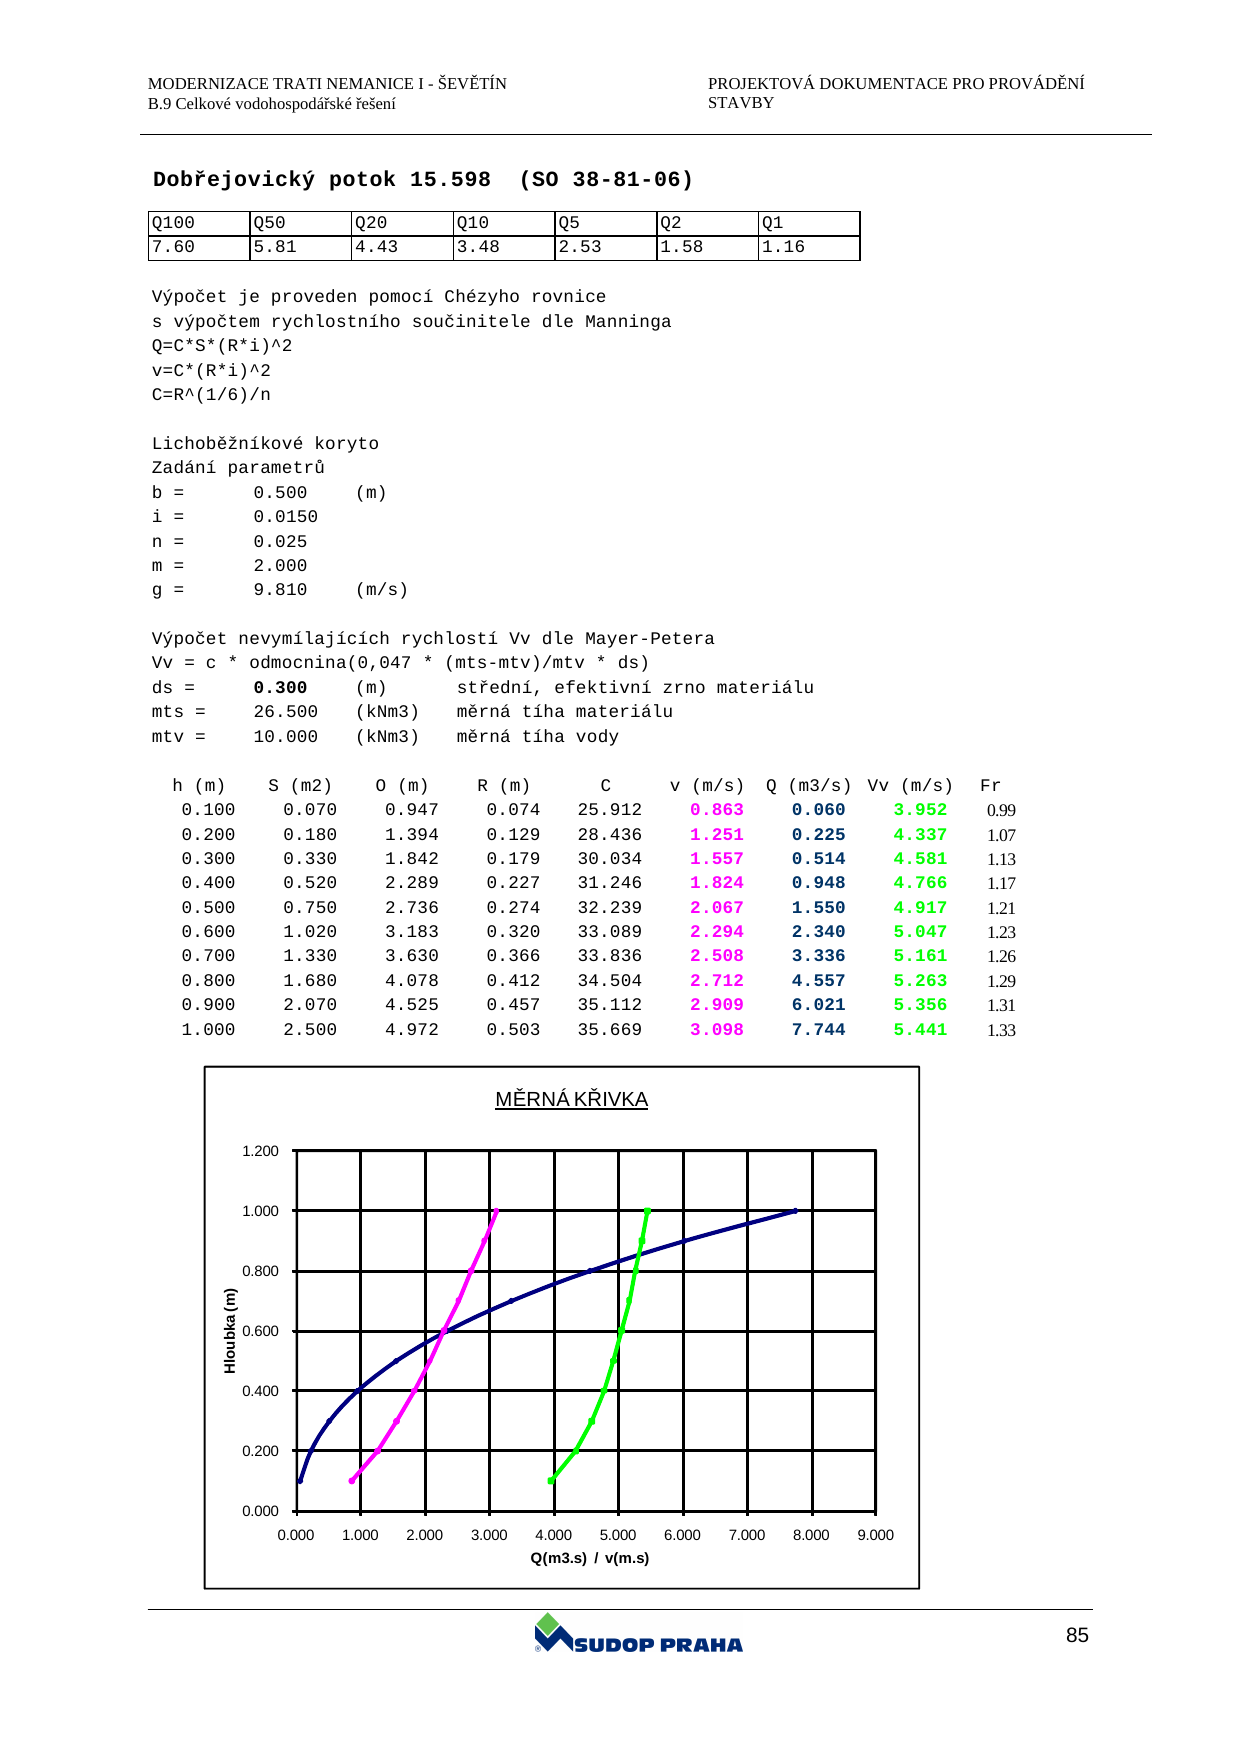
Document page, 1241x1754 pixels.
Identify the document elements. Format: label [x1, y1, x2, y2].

picture [535, 1612, 743, 1652]
